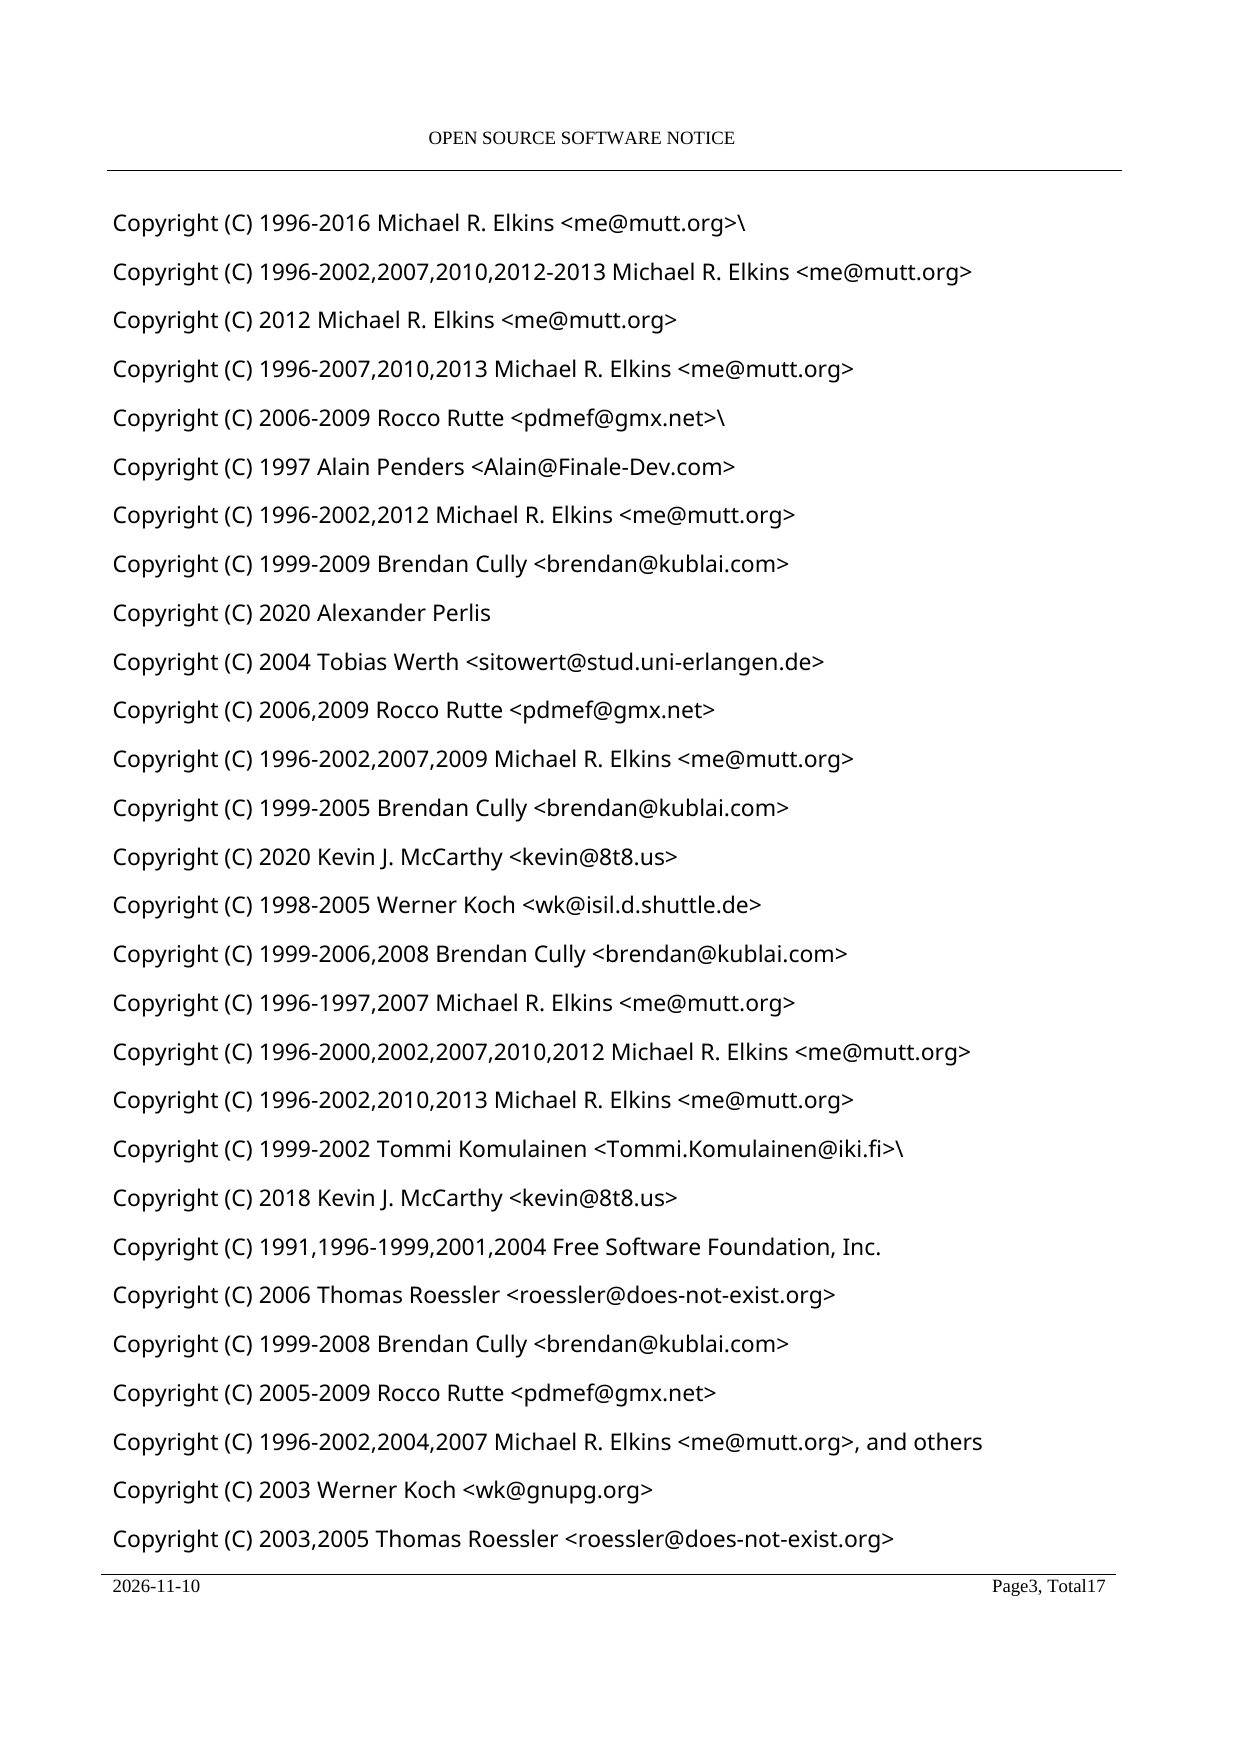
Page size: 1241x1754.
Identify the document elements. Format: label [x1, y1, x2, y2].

text [112, 206, 1128, 1555]
